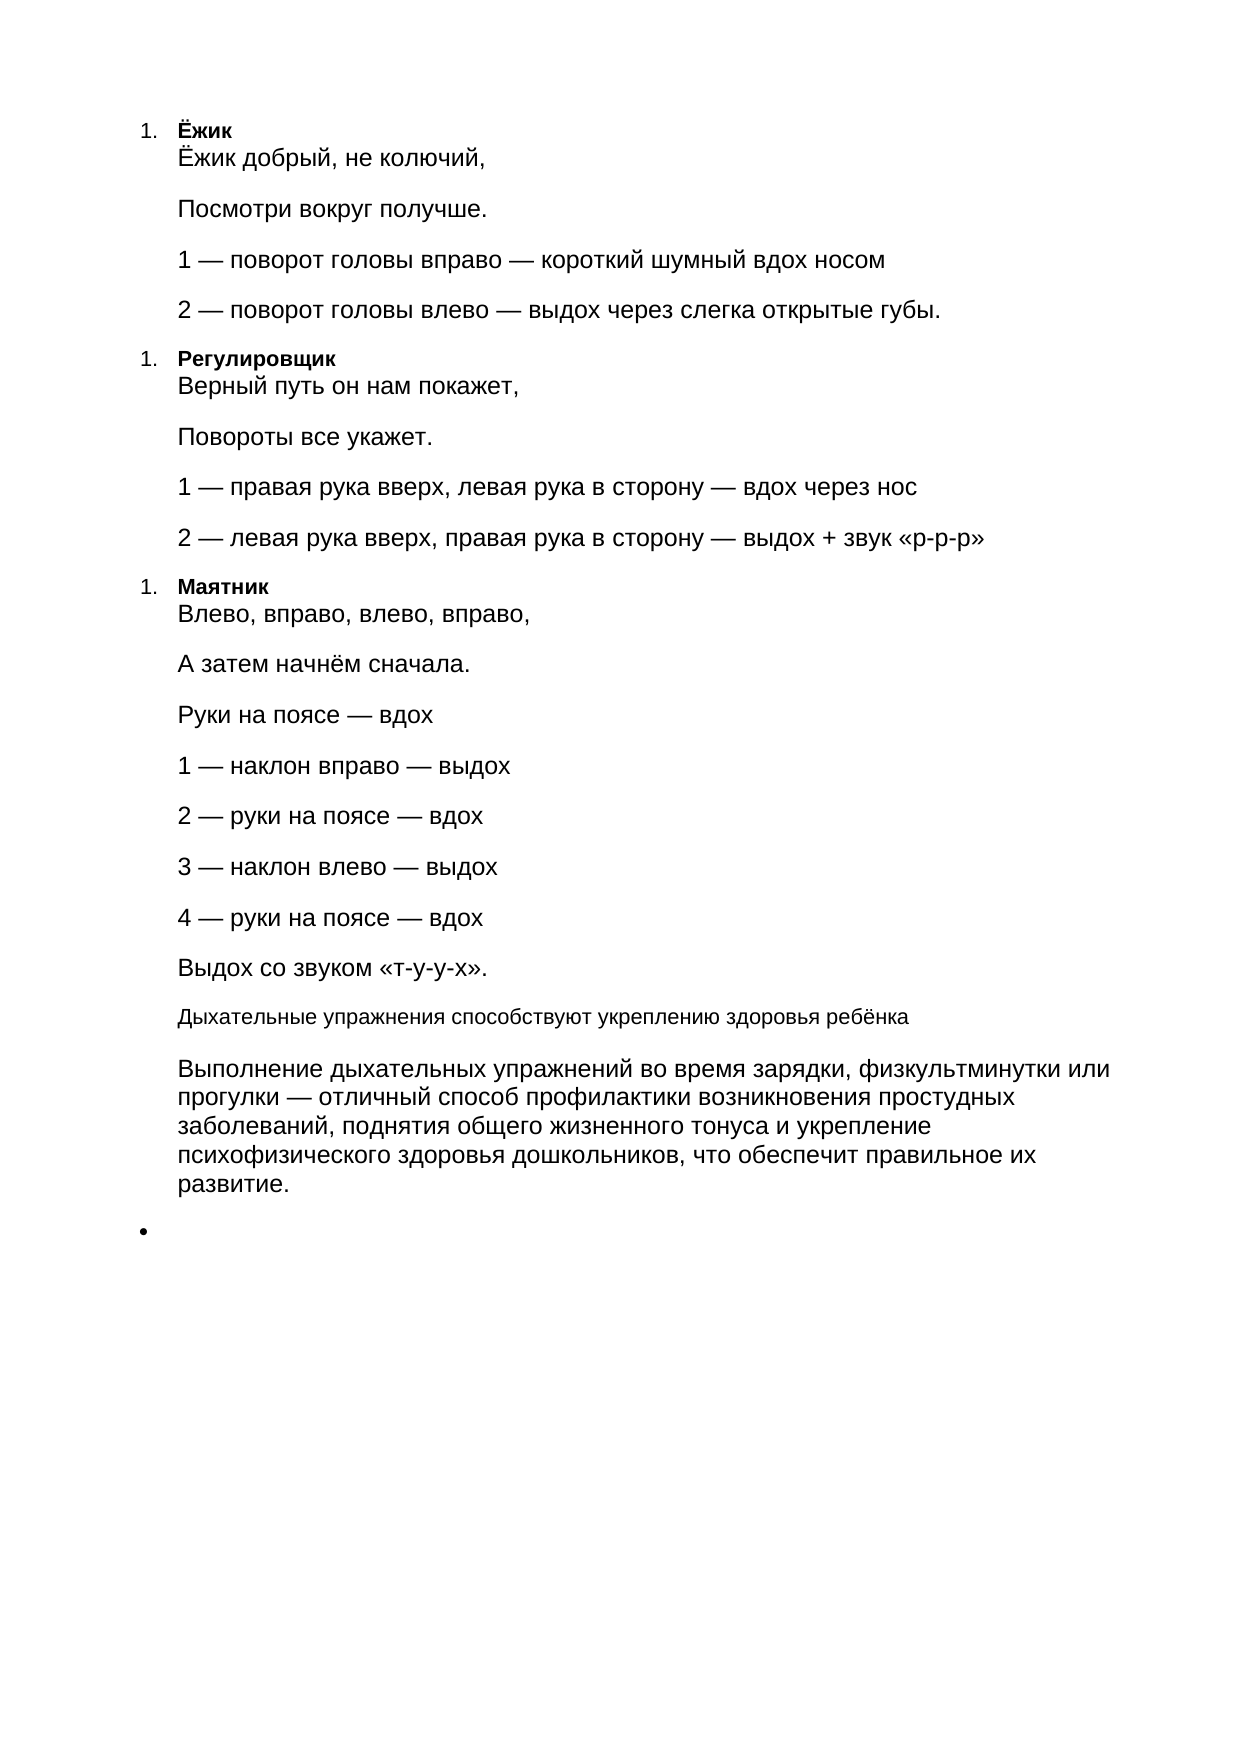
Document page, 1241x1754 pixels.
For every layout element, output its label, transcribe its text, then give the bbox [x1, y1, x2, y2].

list Маятник [140, 573, 1152, 599]
text Дыхательные упражнения способствуют укреплению здоровья ребёнка [177, 1004, 1152, 1029]
text 1 — правая рука вверх, левая рука в сторону — вдох через нос [177, 472, 1152, 501]
text Повороты все укажет. [177, 422, 1152, 450]
text Выполнение дыхательных упражнений во время зарядки, физкультминутки или прогулки — отличный способ профилактики возникновения простудных заболеваний, поднятия общего жизненного тонуса и укрепление психофизического здоровья дошкольников, что обеспечит правильное их развитие. [177, 1053, 1152, 1197]
text 3 — наклон влево — выдох [177, 852, 1152, 881]
text А затем начнём сначала. [177, 649, 1152, 678]
list Ёжик [140, 118, 1152, 143]
text Посмотри вокруг получше. [177, 194, 1152, 223]
text 2 — левая рука вверх, правая рука в сторону — выдох + звук «р-р-р» [177, 523, 1152, 552]
text Верный путь он нам покажет, [177, 371, 1152, 400]
text Влево, вправо, влево, вправо, [177, 599, 1152, 627]
list Регулировщик [140, 346, 1152, 371]
text Ёжик добрый, не колючий, [177, 143, 1152, 172]
text 2 — поворот головы влево — выдох через слегка открытые губы. [177, 295, 1152, 324]
text 1 — наклон вправо — выдох [177, 751, 1152, 779]
text 4 — руки на поясе — вдох [177, 902, 1152, 931]
text 1 — поворот головы вправо — короткий шумный вдох носом [177, 244, 1152, 273]
text 2 — руки на поясе — вдох [177, 801, 1152, 830]
text Выдох со звуком «т-у-у-х». [177, 953, 1152, 982]
text Руки на поясе — вдох [177, 700, 1152, 729]
